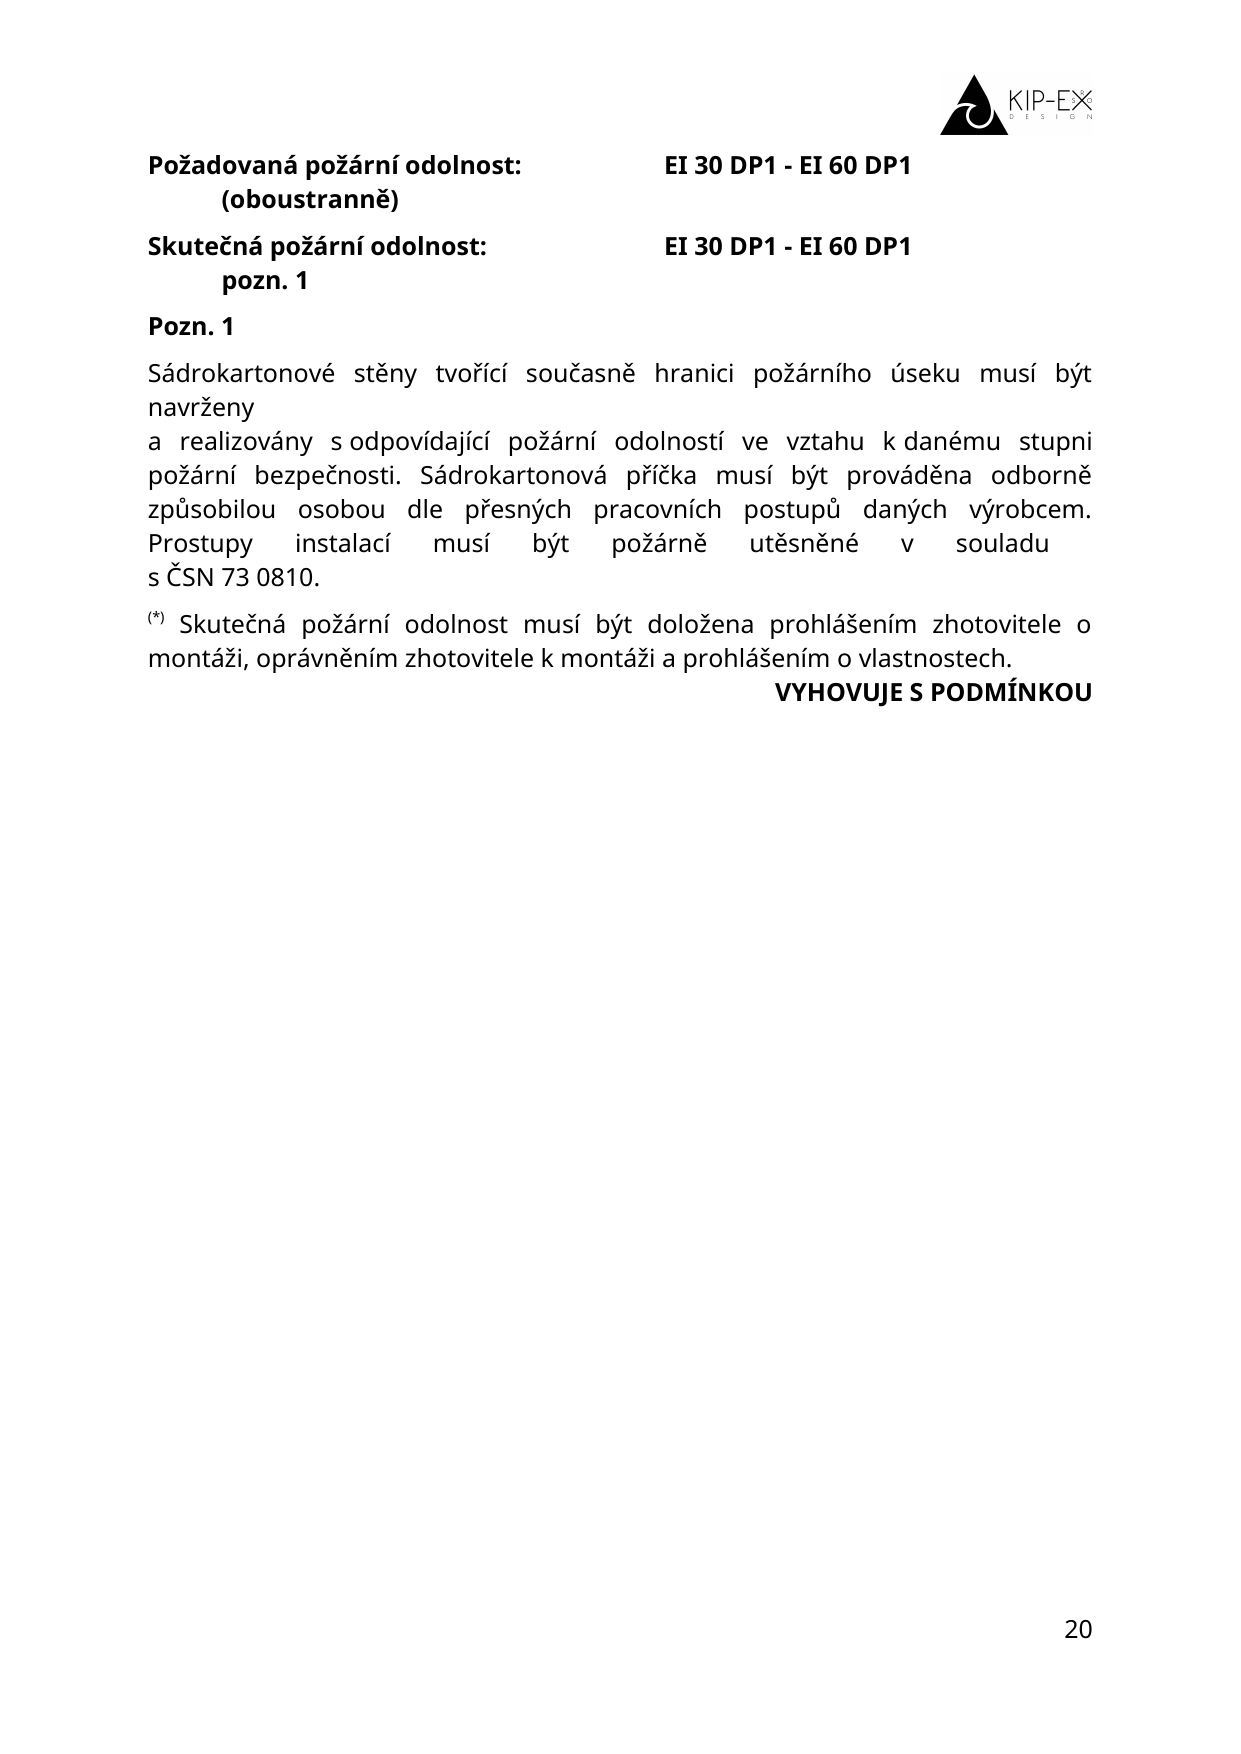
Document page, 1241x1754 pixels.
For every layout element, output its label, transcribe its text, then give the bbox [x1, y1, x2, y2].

picture [939, 73, 1093, 136]
text Skutečná požární odolnost: EI 30 DP1 - EI 60 DP1 pozn. 1 [148, 228, 1093, 296]
text VYHOVUJE S PODMÍNKOU [148, 674, 1093, 708]
text Pozn. 1 [148, 309, 1093, 343]
text (*) Skutečná požární odolnost musí být doložena prohlášením zhotovitele o montáži, oprávněním zhotovitele k montáži a prohlášením o vlastnostech. [148, 606, 1093, 674]
text Požadovaná požární odolnost: EI 30 DP1 - EI 60 DP1 (oboustranně) [148, 148, 1093, 216]
text Sádrokartonové stěny tvořící současně hranici požárního úseku musí být navrženy a realizovány s odpovídající požární odolností ve vztahu k danému stupni požární bezpečnosti. Sádrokartonová příčka musí být prováděna odborně způsobilou osobou dle přesných pracovních postupů daných výrobcem. Prostupy instalací musí být požárně utěsněné v souladu s ČSN 73 0810. [148, 355, 1093, 594]
